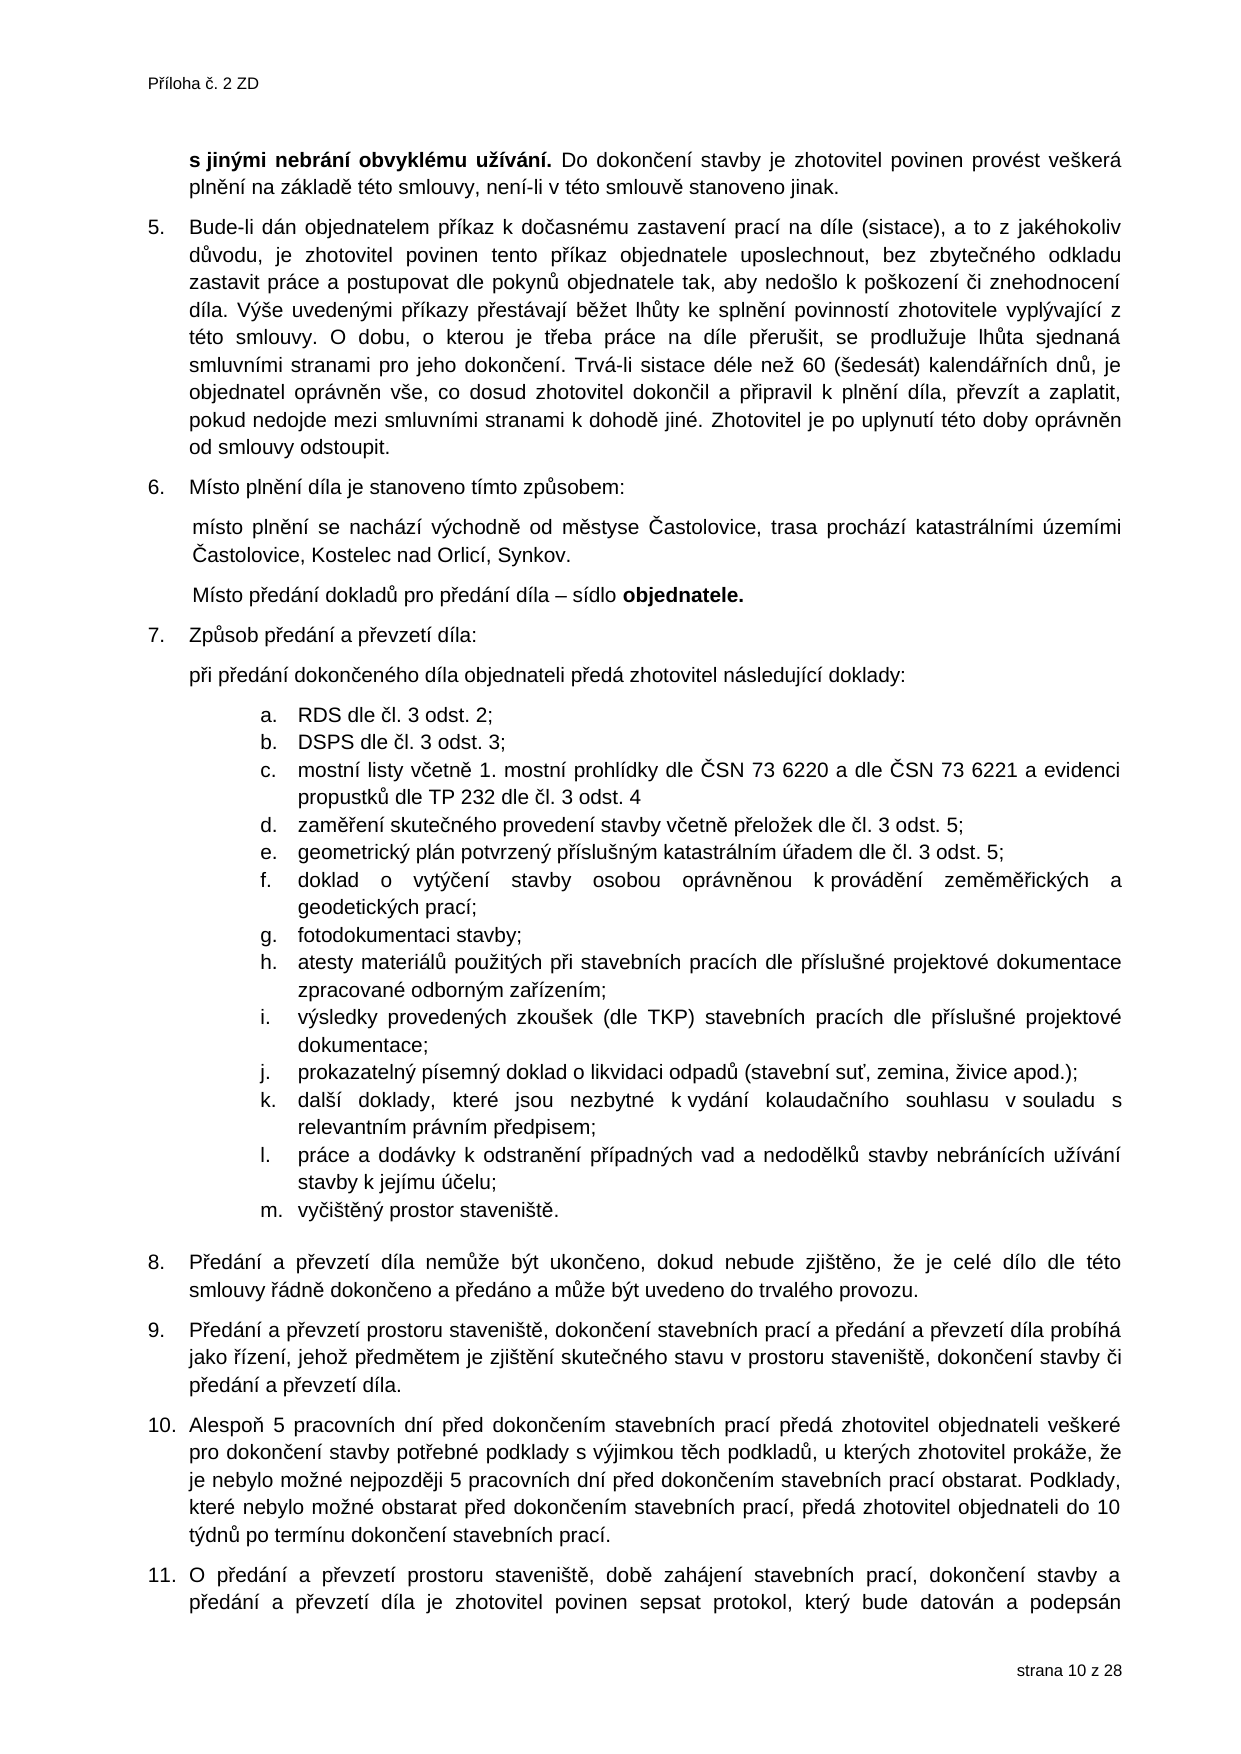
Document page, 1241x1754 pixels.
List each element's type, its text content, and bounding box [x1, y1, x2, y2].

list Předání a převzetí díla nemůže být ukončeno, dokud nebude zjištěno, že je celé dílo dle této smlouvy řádně dokončeno a předáno a může být uvedeno do trvalého provozu. [148, 1250, 1122, 1302]
list geometrický plán potvrzený příslušným katastrálním úřadem dle čl. 3 odst. 5; [260, 840, 1122, 864]
list atesty materiálů použitých při stavebních pracích dle příslušné projektové dokumentace zpracované odborným zařízením; [260, 950, 1122, 1002]
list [148, 148, 1122, 199]
list další doklady, které jsou nezbytné k vydání kolaudačního souhlasu v souladu s relevantním právním předpisem; [260, 1088, 1122, 1139]
list práce a dodávky k odstranění případných vad a nedodělků stavby nebránících užívání stavby k jejímu účelu; [260, 1143, 1122, 1194]
list Alespoň 5 pracovních dní před dokončením stavebních prací předá zhotovitel objednateli veškeré pro dokončení stavby potřebné podklady s výjimkou těch podkladů, u kterých zhotovitel prokáže, že je nebylo možné nejpozději 5 pracovních dní před dokončením stavebních prací obstarat. Podklady, které nebylo možné obstarat před dokončením stavebních prací, předá zhotovitel objednateli do 10 týdnů po termínu dokončení stavebních prací. [148, 1413, 1122, 1547]
list Předání a převzetí prostoru staveniště, dokončení stavebních prací a předání a převzetí díla probíhá jako řízení, jehož předmětem je zjištění skutečného stavu v prostoru staveniště, dokončení stavby či předání a převzetí díla. [148, 1318, 1122, 1397]
list zaměření skutečného provedení stavby včetně přeložek dle čl. 3 odst. 5; [260, 813, 1122, 837]
list prokazatelný písemný doklad o likvidaci odpadů (stavební suť, zemina, živice apod.); [260, 1060, 1122, 1084]
list doklad o vytýčení stavby osobou oprávněnou k provádění zeměměřických a geodetických prací; [260, 868, 1122, 919]
list vyčištěný prostor staveniště. [260, 1198, 1122, 1222]
text při předání dokončeného díla objednateli předá zhotovitel následující doklady: [189, 663, 1122, 687]
list mostní listy včetně 1. mostní prohlídky dle ČSN 73 6220 a dle ČSN 73 6221 a evidenci propustků dle TP 232 dle čl. 3 odst. 4 [260, 758, 1122, 809]
list Bude-li dán objednatelem příkaz k dočasnému zastavení prací na díle (sistace), a to z jakéhokoliv důvodu, je zhotovitel povinen tento příkaz objednatele uposlechnout, bez zbytečného odkladu zastavit práce a postupovat dle pokynů objednatele tak, aby nedošlo k poškození či znehodnocení díla. Výše uvedenými příkazy přestávají běžet lhůty ke splnění povinností zhotovitele vyplývající z této smlouvy. O dobu, o kterou je třeba práce na díle přerušit, se prodlužuje lhůta sjednaná smluvními stranami pro jeho dokončení. Trvá-li sistace déle než 60 (šedesát) kalendářních dnů, je objednatel oprávněn vše, co dosud zhotovitel dokončil a připravil k plnění díla, převzít a zaplatit, pokud nedojde mezi smluvními stranami k dohodě jiné. Zhotovitel je po uplynutí této doby oprávněn od smlouvy odstoupit. [148, 215, 1122, 459]
text místo plnění se nachází východně od městyse Častolovice, trasa prochází katastrálními územími Častolovice, Kostelec nad Orlicí, Synkov. [192, 515, 1122, 567]
list RDS dle čl. 3 odst. 2; [260, 703, 1122, 727]
list fotodokumentaci stavby; [260, 923, 1122, 947]
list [148, 1563, 1122, 1614]
list Způsob předání a převzetí díla: [148, 623, 1122, 647]
list Místo předání dokladů pro předání díla – sídlo objednatele. [192, 583, 1122, 607]
list Místo plnění díla je stanoveno tímto způsobem: [148, 475, 1122, 499]
list výsledky provedených zkoušek (dle TKP) stavebních pracích dle příslušné projektové dokumentace; [260, 1005, 1122, 1057]
list DSPS dle čl. 3 odst. 3; [260, 730, 1122, 754]
